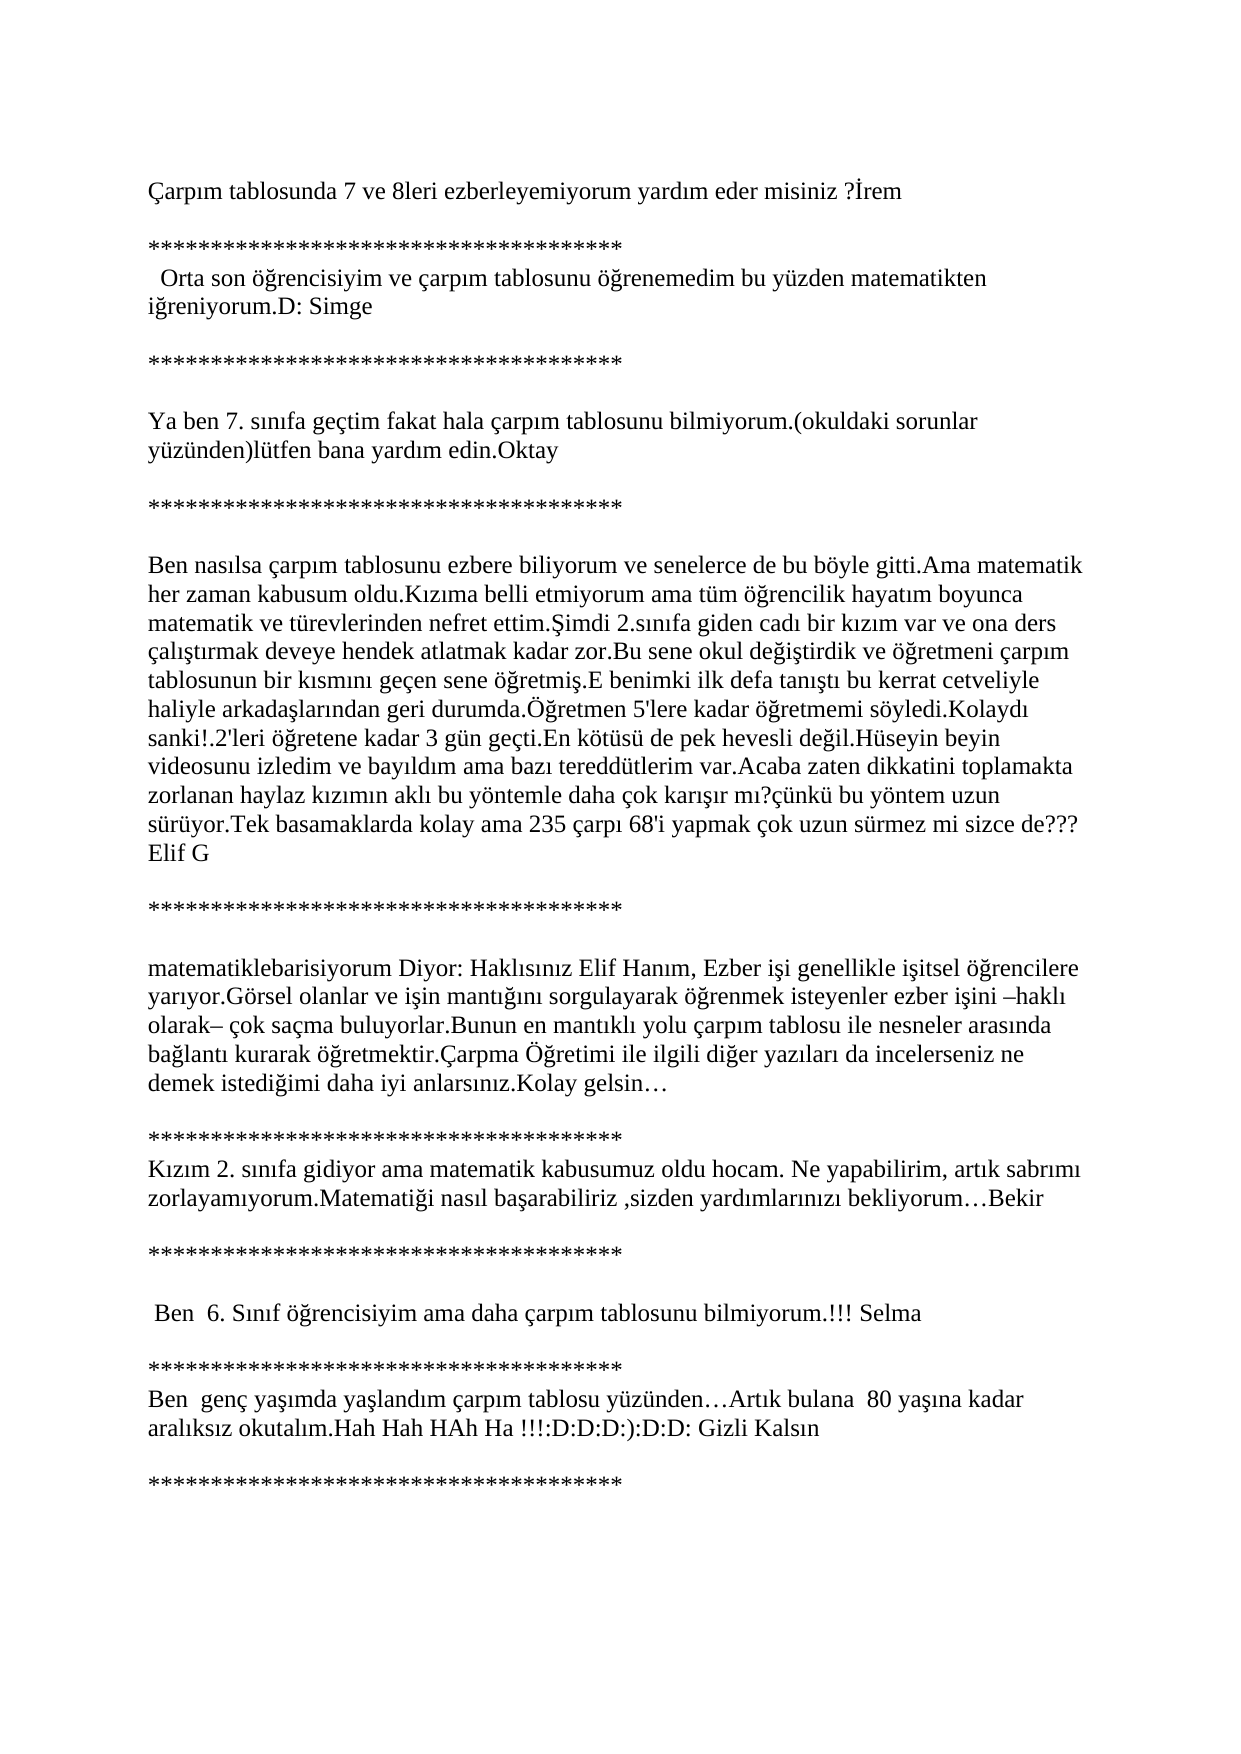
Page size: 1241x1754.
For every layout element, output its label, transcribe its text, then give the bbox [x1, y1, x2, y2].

text ************************************** [148, 234, 1093, 263]
text ************************************** [148, 349, 1093, 378]
text Ya ben 7. sınıfa geçtim fakat hala çarpım tablosunu bilmiyorum.(okuldaki sorunlar yüzünden)lütfen bana yardım edin.Oktay [148, 406, 1093, 464]
text matematiklebarisiyorum Diyor: Haklısınız Elif Hanım, Ezber işi genellikle işitsel öğrencilere yarıyor.Görsel olanlar ve işin mantığını sorgulayarak öğrenmek isteyenler ezber işini –haklı olarak– çok saçma buluyorlar.Bunun en mantıklı yolu çarpım tablosu ile nesneler arasında bağlantı kurarak öğretmektir.Çarpma Öğretimi ile ilgili diğer yazıları da incelerseniz ne demek istediğimi daha iyi anlarsınız.Kolay gelsin… [148, 953, 1093, 1096]
text Kızım 2. sınıfa gidiyor ama matematik kabusumuz oldu hocam. Ne yapabilirim, artık sabrımı zorlayamıyorum.Matematiği nasıl başarabiliriz ,sizden yardımlarınızı bekliyorum…Bekir [148, 1154, 1093, 1211]
text ************************************** [148, 1240, 1093, 1269]
text ************************************** [148, 1470, 1093, 1499]
text Ben nasılsa çarpım tablosunu ezbere biliyorum ve senelerce de bu böyle gitti.Ama matematik her zaman kabusum oldu.Kızıma belli etmiyorum ama tüm öğrencilik hayatım boyunca matematik ve türevlerinden nefret ettim.Şimdi 2.sınıfa giden cadı bir kızım var ve ona ders çalıştırmak deveye hendek atlatmak kadar zor.Bu sene okul değiştirdik ve öğretmeni çarpım tablosunun bir kısmını geçen sene öğretmiş.E benimki ilk defa tanıştı bu kerrat cetveliyle haliyle arkadaşlarından geri durumda.Öğretmen 5'lere kadar öğretmemi söyledi.Kolaydı sanki!.2'leri öğretene kadar 3 gün geçti.En kötüsü de pek hevesli değil.Hüseyin beyin videosunu izledim ve bayıldım ama bazı tereddütlerim var.Acaba zaten dikkatini toplamakta zorlanan haylaz kızımın aklı bu yöntemle daha çok karışır mı?çünkü bu yöntem uzun sürüyor.Tek basamaklarda kolay ama 235 çarpı 68'i yapmak çok uzun sürmez mi sizce de??? Elif G [148, 550, 1093, 866]
text Çarpım tablosunda 7 ve 8leri ezberleyemiyorum yardım eder misiniz ?İrem [148, 176, 1093, 205]
text Ben 6. Sınıf öğrencisiyim ama daha çarpım tablosunu bilmiyorum.!!! Selma [148, 1298, 1093, 1326]
text ************************************** [148, 1355, 1093, 1384]
text ************************************** [148, 493, 1093, 521]
text ************************************** [148, 895, 1093, 924]
text Ben genç yaşımda yaşlandım çarpım tablosu yüzünden…Artık bulana 80 yaşına kadar aralıksız okutalım.Hah Hah HAh Ha !!!:D:D:D:):D:D: Gizli Kalsın [148, 1384, 1093, 1441]
text Orta son öğrencisiyim ve çarpım tablosunu öğrenemedim bu yüzden matematikten iğreniyorum.D: Simge [148, 263, 1093, 320]
text ************************************** [148, 1125, 1093, 1154]
